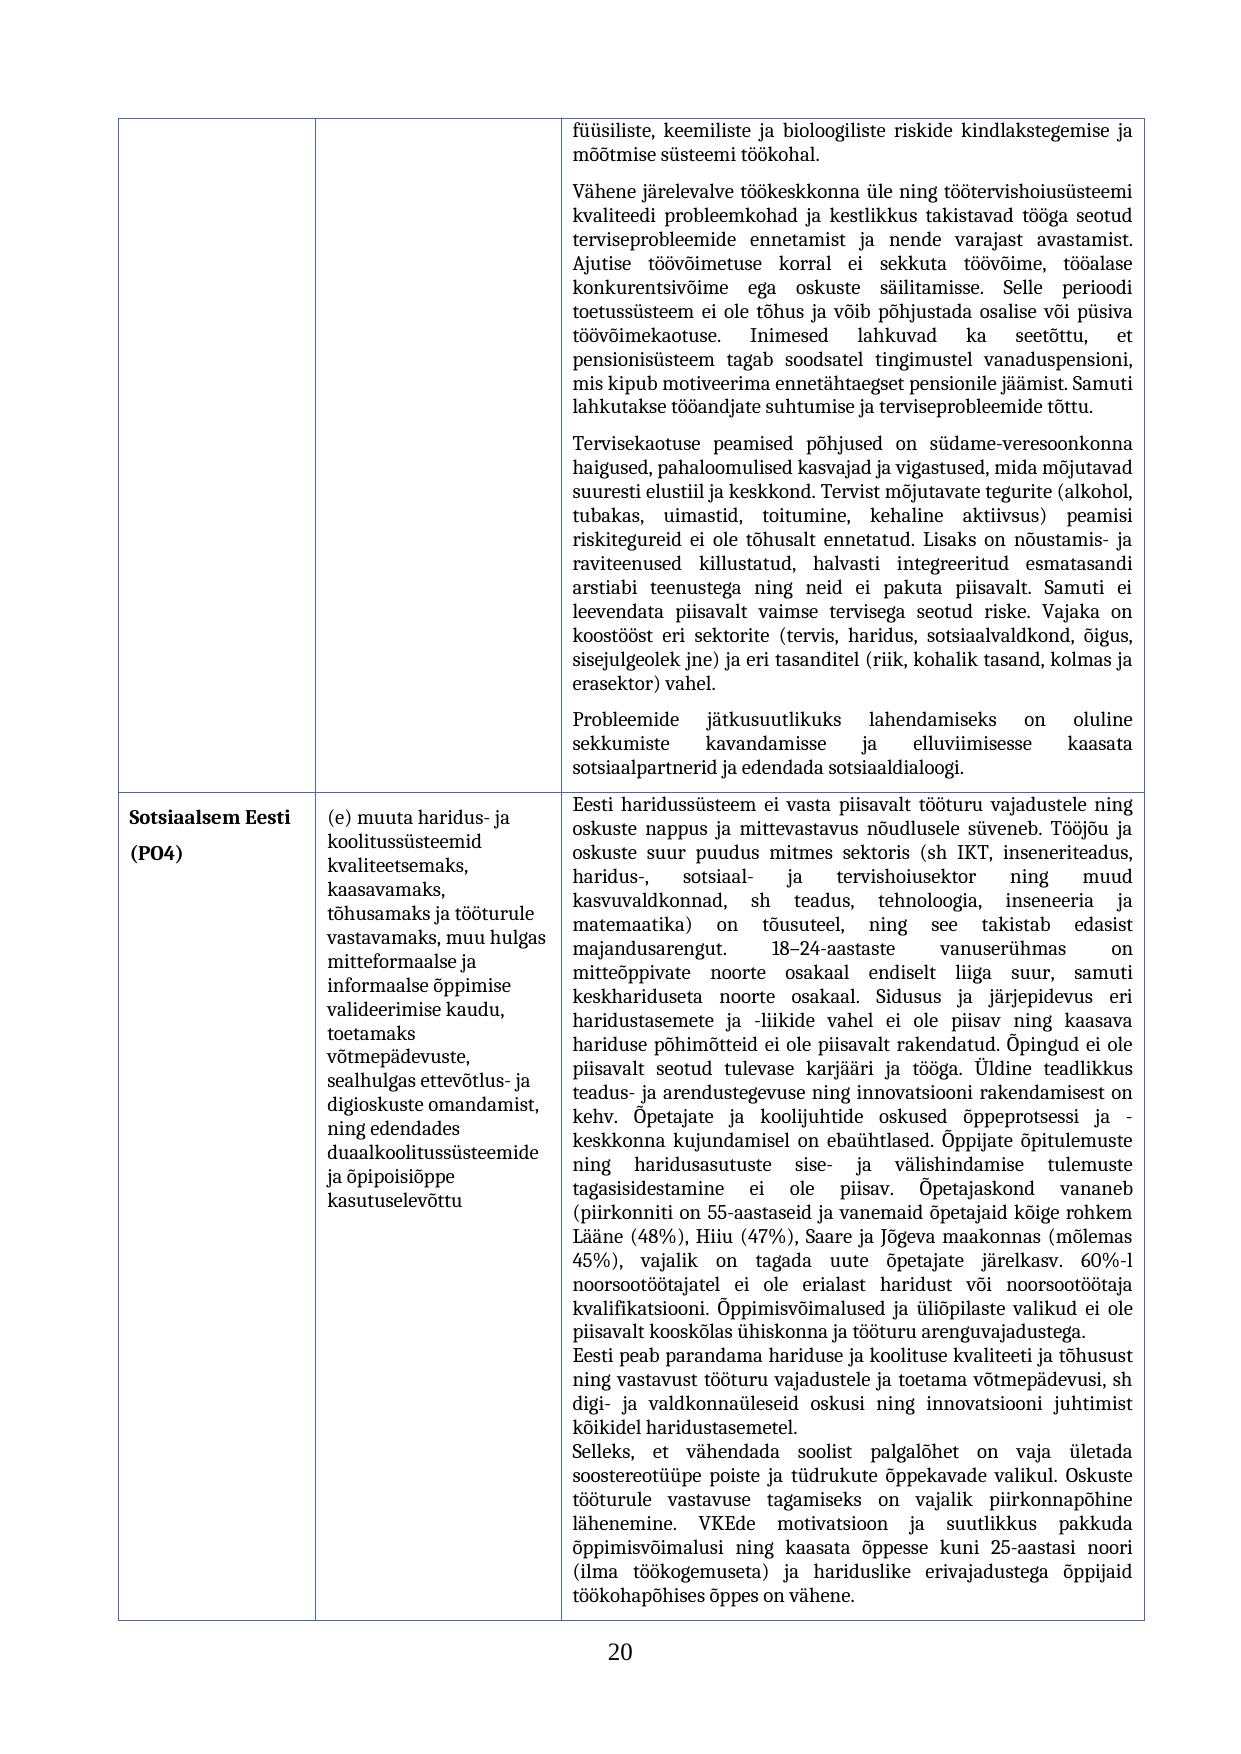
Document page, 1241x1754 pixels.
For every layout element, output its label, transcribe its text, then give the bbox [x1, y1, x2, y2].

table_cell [316, 119, 561, 792]
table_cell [562, 119, 1144, 792]
table_cell (e) muuta haridus- ja koolitussüsteemid kvaliteetsemaks, kaasavamaks, tõhusamaks ja tööturule vastavamaks, muu hulgas mitteformaalse ja informaalse õppimise valideerimise kaudu, toetamaks võtmepädevuste, sealhulgas ettevõtlus- ja digioskuste omandamist, ning edendades duaalkoolitussüsteemide ja õpipoisiõppe kasutuselevõttu [316, 793, 561, 1620]
table_cell Eesti haridussüsteem ei vasta piisavalt tööturu vajadustele ning oskuste nappus ja mittevastavus nõudlusele süveneb. Tööjõu ja oskuste suur puudus mitmes sektoris (sh IKT, inseneriteadus, haridus-, sotsiaal- ja tervishoiusektor ning muud kasvuvaldkonnad, sh teadus, tehnoloogia, inseneeria ja matemaatika) on tõusuteel, ning see takistab edasist majandusarengut. 18–24-aastaste vanuserühmas on mitteõppivate noorte osakaal endiselt liiga suur, samuti keskhariduseta noorte osakaal. Sidusus ja järjepidevus eri haridustasemete ja -liikide vahel ei ole piisav ning kaasava hariduse põhimõtteid ei ole piisavalt rakendatud. Õpingud ei ole piisavalt seotud tulevase karjääri ja tööga. Üldine teadlikkus teadus- ja arendustegevuse ning innovatsiooni rakendamisest on kehv. Õpetajate ja koolijuhtide oskused õppeprotsessi ja -keskkonna kujundamisel on ebaühtlased. Õppijate õpitulemuste ning haridusasutuste sise- ja välishindamise tulemuste tagasisidestamine ei ole piisav. Õpetajaskond vananeb (piirkonniti on 55-aastaseid ja vanemaid õpetajaid kõige rohkem Lääne (48%), Hiiu (47%), Saare ja Jõgeva maakonnas (mõlemas 45%), vajalik on tagada uute õpetajate järelkasv. 60%-l noorsootöötajatel ei ole erialast haridust või noorsootöötaja kvalifikatsiooni. Õppimisvõimalused ja üliõpilaste valikud ei ole piisavalt kooskõlas ühiskonna ja tööturu arenguvajadustega. Eesti peab parandama hariduse ja koolituse kvaliteeti ja tõhusust ning vastavust tööturu vajadustele ja toetama võtmepädevusi, sh digi- ja valdkonnaüleseid oskusi ning innovatsiooni juhtimist kõikidel haridustasemetel. Selleks, et vähendada soolist palgalõhet on vaja ületada soostereotüüpe poiste ja tüdrukute õppekavade valikul. Oskuste tööturule vastavuse tagamiseks on vajalik piirkonnapõhine lähenemine. VKEde motivatsioon ja suutlikkus pakkuda õppimisvõimalusi ning kaasata õppesse kuni 25-aastasi noori (ilma töökogemuseta) ja hariduslike erivajadustega õppijaid töökohapõhises õppes on vähene. [562, 793, 1144, 1620]
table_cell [119, 793, 315, 1620]
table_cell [119, 119, 315, 792]
